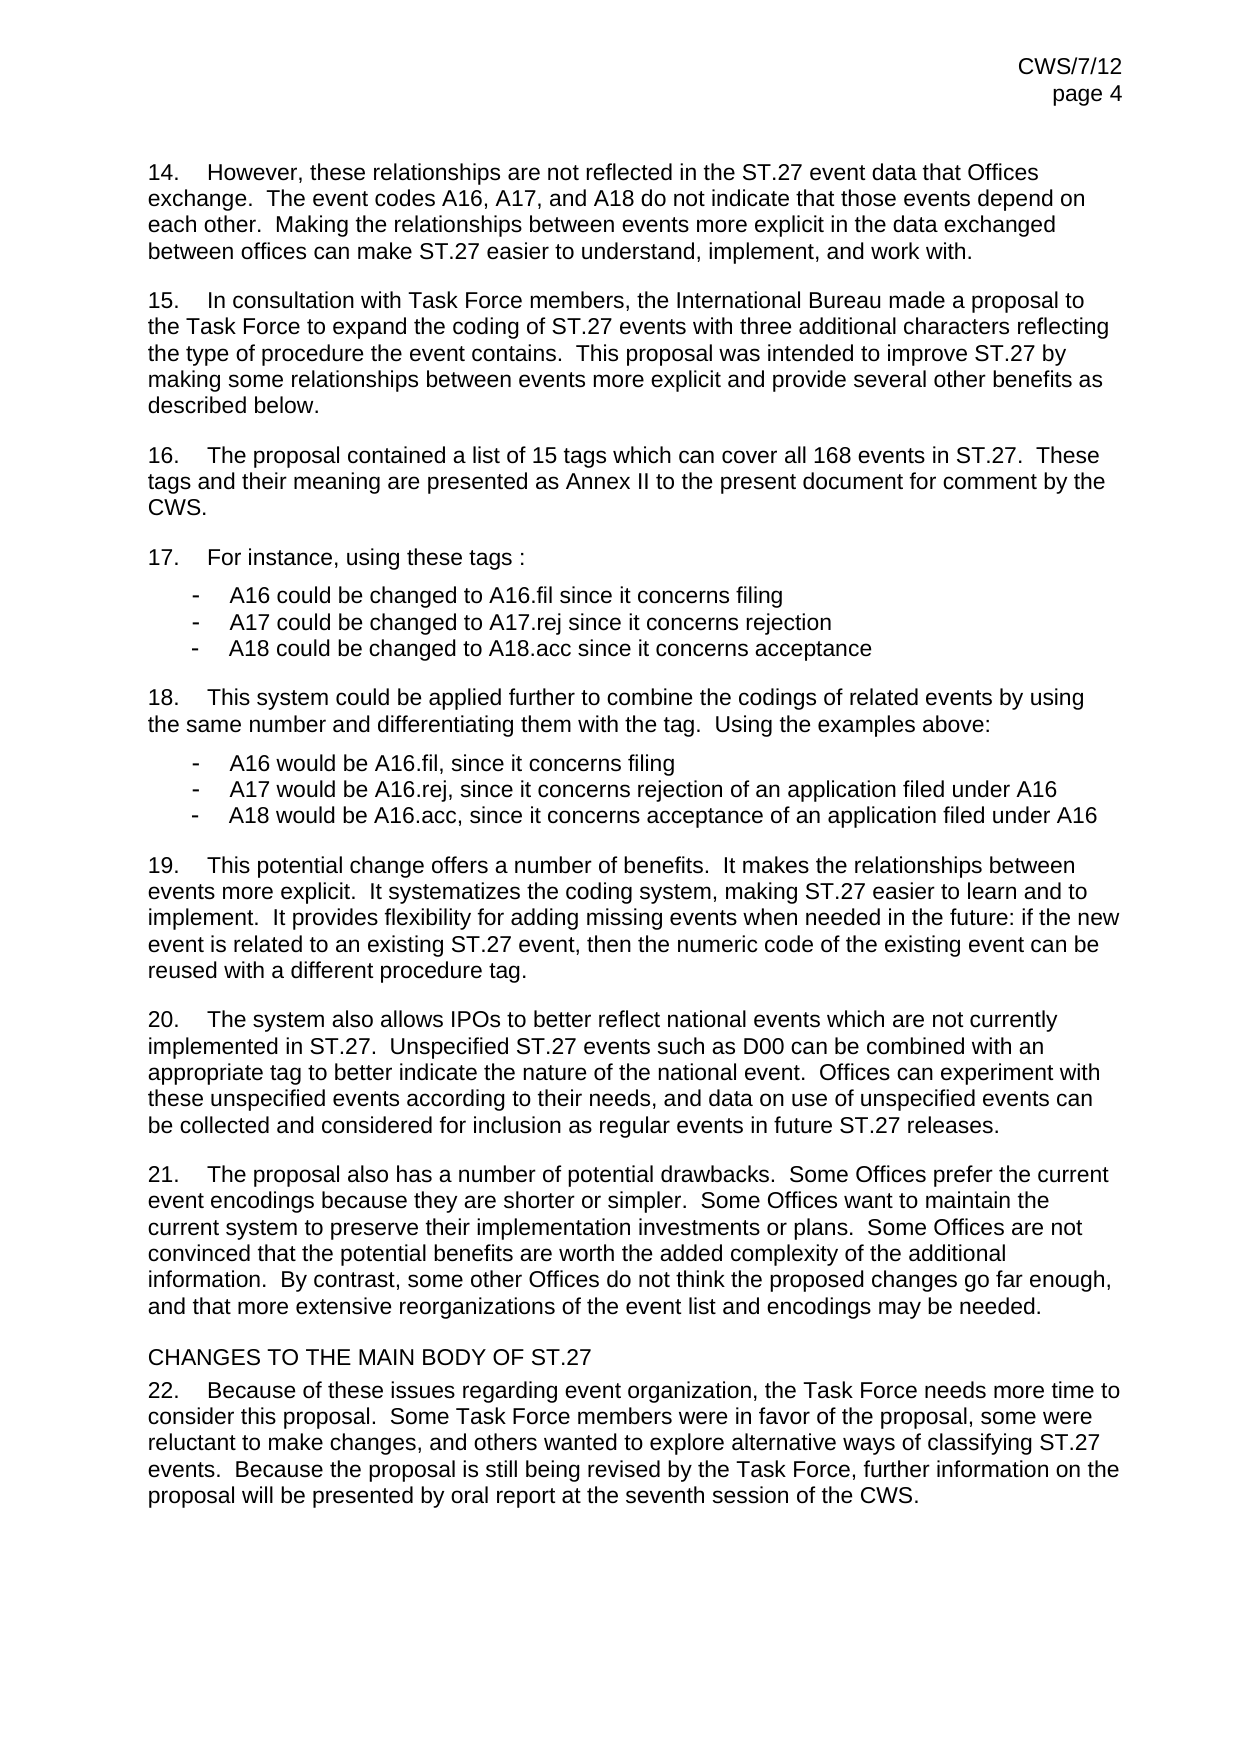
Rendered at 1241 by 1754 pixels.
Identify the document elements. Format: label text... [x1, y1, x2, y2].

list A17 would be A16.rej, since it concerns rejection of an application filed under A16 [192, 776, 1122, 802]
list A16 would be A16.fil, since it concerns filing [192, 749, 1122, 776]
list This potential change offers a number of benefits. It makes the relationships between events more explicit. It systematizes the coding system, making ST.27 easier to learn and to implement. It provides flexibility for adding missing events when needed in the future: if the new event is related to an existing ST.27 event, then the numeric code of the existing event can be reused with a different procedure tag. [148, 852, 1122, 983]
list This system could be applied further to combine the codings of related events by using the same number and differentiating them with the tag. Using the examples above: [148, 684, 1122, 737]
list In consultation with Task Force members, the International Bureau made a proposal to the Task Force to expand the coding of ST.27 events with three additional characters reflecting the type of procedure the event contains. This proposal was intended to improve ST.27 by making some relationships between events more explicit and provide several other benefits as described below. [148, 287, 1122, 419]
list Because of these issues regarding event organization, the Task Force needs more time to consider this proposal. Some Task Force members were in favor of the proposal, some were reluctant to make changes, and others wanted to explore alternative ways of classifying ST.27 events. Because the proposal is still being revised by the Task Force, further information on the proposal will be presented by oral report at the seventh session of the CWS. [148, 1377, 1122, 1508]
list A18 could be changed to A18.acc since it concerns acceptance [191, 635, 1122, 661]
list A17 could be changed to A17.rej since it concerns rejection [192, 609, 1122, 635]
list A16 could be changed to A16.fil since it concerns filing [192, 582, 1122, 609]
list The proposal contained a list of 15 tags which can cover all 168 events in ST.27. These tags and their meaning are presented as Annex II to the present document for comment by the CWS. [148, 442, 1122, 521]
list A18 would be A16.acc, since it concerns acceptance of an application filed under A16 [191, 802, 1122, 829]
list However, these relationships are not reflected in the ST.27 event data that Offices exchange. The event codes A16, A17, and A18 do not indicate that those events depend on each other. Making the relationships between events more explicit in the data exchanged between offices can make ST.27 easier to understand, implement, and work with. [148, 158, 1122, 264]
list The system also allows IPOs to better reflect national events which are not currently implemented in ST.27. Unspecified ST.27 events such as D00 can be combined with an appropriate tag to better indicate the nature of the national event. Offices can experiment with these unspecified events according to their needs, and data on use of unspecified events can be collected and considered for inclusion as regular events in future ST.27 releases. [148, 1006, 1122, 1138]
text CHANGES TO THE MAIN BODY OF ST.27 [148, 1344, 1122, 1370]
list For instance, using these tags : [148, 543, 1122, 570]
list The proposal also has a number of potential drawbacks. Some Offices prefer the current event encodings because they are shorter or simpler. Some Offices want to maintain the current system to preserve their implementation investments or plans. Some Offices are not convinced that the potential benefits are worth the added complexity of the additional information. By contrast, some other Offices do not think the proposed changes go far enough, and that more extensive reorganizations of the event list and encodings may be needed. [148, 1161, 1122, 1319]
